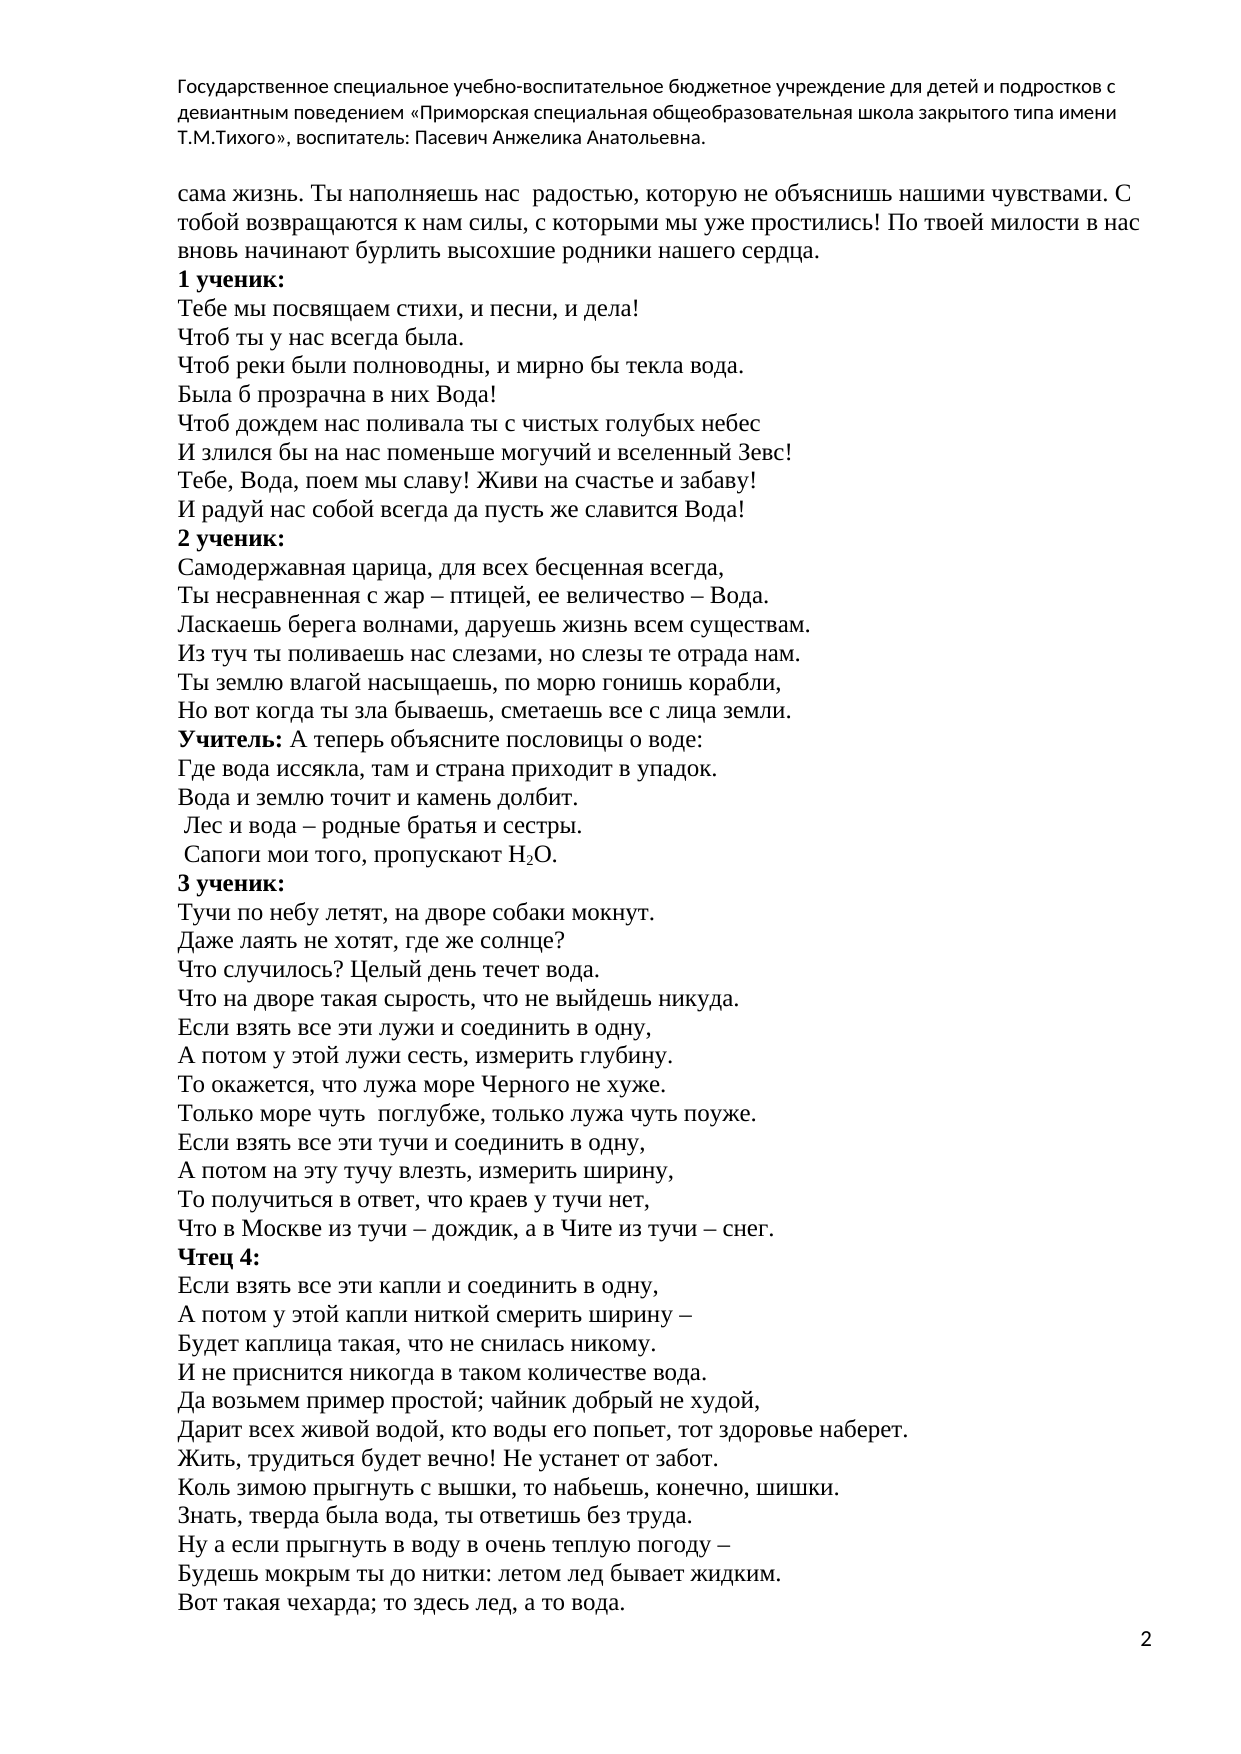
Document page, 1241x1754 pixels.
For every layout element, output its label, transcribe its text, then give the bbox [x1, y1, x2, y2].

text Сапоги мои того, пропускают Н2О. [177, 839, 1152, 868]
text Из туч ты поливаешь нас слезами, но слезы те отрада нам. [177, 638, 1152, 667]
text Тучи по небу летят, на дворе собаки мокнут. [177, 897, 1152, 926]
text Что на дворе такая сырость, что не выйдешь никуда. [177, 983, 1152, 1012]
text А потом на эту тучу влезть, измерить ширину, [177, 1156, 1152, 1184]
text 1 ученик: [177, 264, 1152, 293]
text Что случилось? Целый день течет вода. [177, 954, 1152, 983]
text Даже лаять не хотят, где же солнце? [177, 926, 1152, 954]
text Чтоб ты у нас всегда была. [177, 322, 1152, 351]
text А потом у этой лужи сесть, измерить глубину. [177, 1041, 1152, 1069]
text Да возьмем пример простой; чайник добрый не худой, [177, 1386, 1152, 1414]
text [177, 178, 1152, 264]
text Только море чуть поглубже, только лужа чуть поуже. [177, 1098, 1152, 1127]
text Учитель: А теперь объясните пословицы о воде: [177, 724, 1152, 753]
text Чтоб дождем нас поливала ты с чистых голубых небес [177, 408, 1152, 437]
text Чтоб реки были полноводны, и мирно бы текла вода. [177, 351, 1152, 379]
text Коль зимою прыгнуть с вышки, то набьешь, конечно, шишки. [177, 1472, 1152, 1501]
text Но вот когда ты зла бываешь, сметаешь все с лица земли. [177, 696, 1152, 724]
text 3 ученик: [177, 868, 1152, 897]
text То окажется, что лужа море Черного не хуже. [177, 1069, 1152, 1098]
text Чтец 4: [177, 1242, 1152, 1271]
text Если взять все эти тучи и соединить в одну, [177, 1127, 1152, 1156]
text Ласкаешь берега волнами, даруешь жизнь всем существам. [177, 609, 1152, 638]
text Ты несравненная с жар – птицей, ее величество – Вода. [177, 581, 1152, 609]
text Тебе, Вода, поем мы славу! Живи на счастье и забаву! [177, 466, 1152, 494]
text Жить, трудиться будет вечно! Не устанет от забот. [177, 1443, 1152, 1472]
text Ну а если прыгнуть в воду в очень теплую погоду – [177, 1529, 1152, 1558]
text Была б прозрачна в них Вода! [177, 379, 1152, 408]
text То получиться в ответ, что краев у тучи нет, [177, 1184, 1152, 1213]
text Самодержавная царица, для всех бесценная всегда, [177, 552, 1152, 581]
text И радуй нас собой всегда да пусть же славится Вода! [177, 494, 1152, 523]
text И злился бы на нас поменьше могучий и вселенный Зевс! [177, 437, 1152, 466]
text Будешь мокрым ты до нитки: летом лед бывает жидким. [177, 1558, 1152, 1587]
text Что в Москве из тучи – дождик, а в Чите из тучи – снег. [177, 1213, 1152, 1242]
text Знать, тверда была вода, ты ответишь без труда. [177, 1501, 1152, 1529]
text Вот такая чехарда; то здесь лед, а то вода. [177, 1587, 1152, 1616]
text А потом у этой капли ниткой смерить ширину – [177, 1299, 1152, 1328]
text 2 ученик: [177, 523, 1152, 552]
text Дарит всех живой водой, кто воды его попьет, тот здоровье наберет. [177, 1414, 1152, 1443]
text Лес и вода – родные братья и сестры. [177, 811, 1152, 839]
text Если взять все эти капли и соединить в одну, [177, 1271, 1152, 1299]
text И не приснится никогда в таком количестве вода. [177, 1357, 1152, 1386]
text Ты землю влагой насыщаешь, по морю гонишь корабли, [177, 667, 1152, 696]
text Где вода иссякла, там и страна приходит в упадок. [177, 753, 1152, 782]
text Вода и землю точит и камень долбит. [177, 782, 1152, 811]
text Тебе мы посвящаем стихи, и песни, и дела! [177, 293, 1152, 322]
text Если взять все эти лужи и соединить в одну, [177, 1012, 1152, 1041]
text Будет каплица такая, что не снилась никому. [177, 1328, 1152, 1357]
